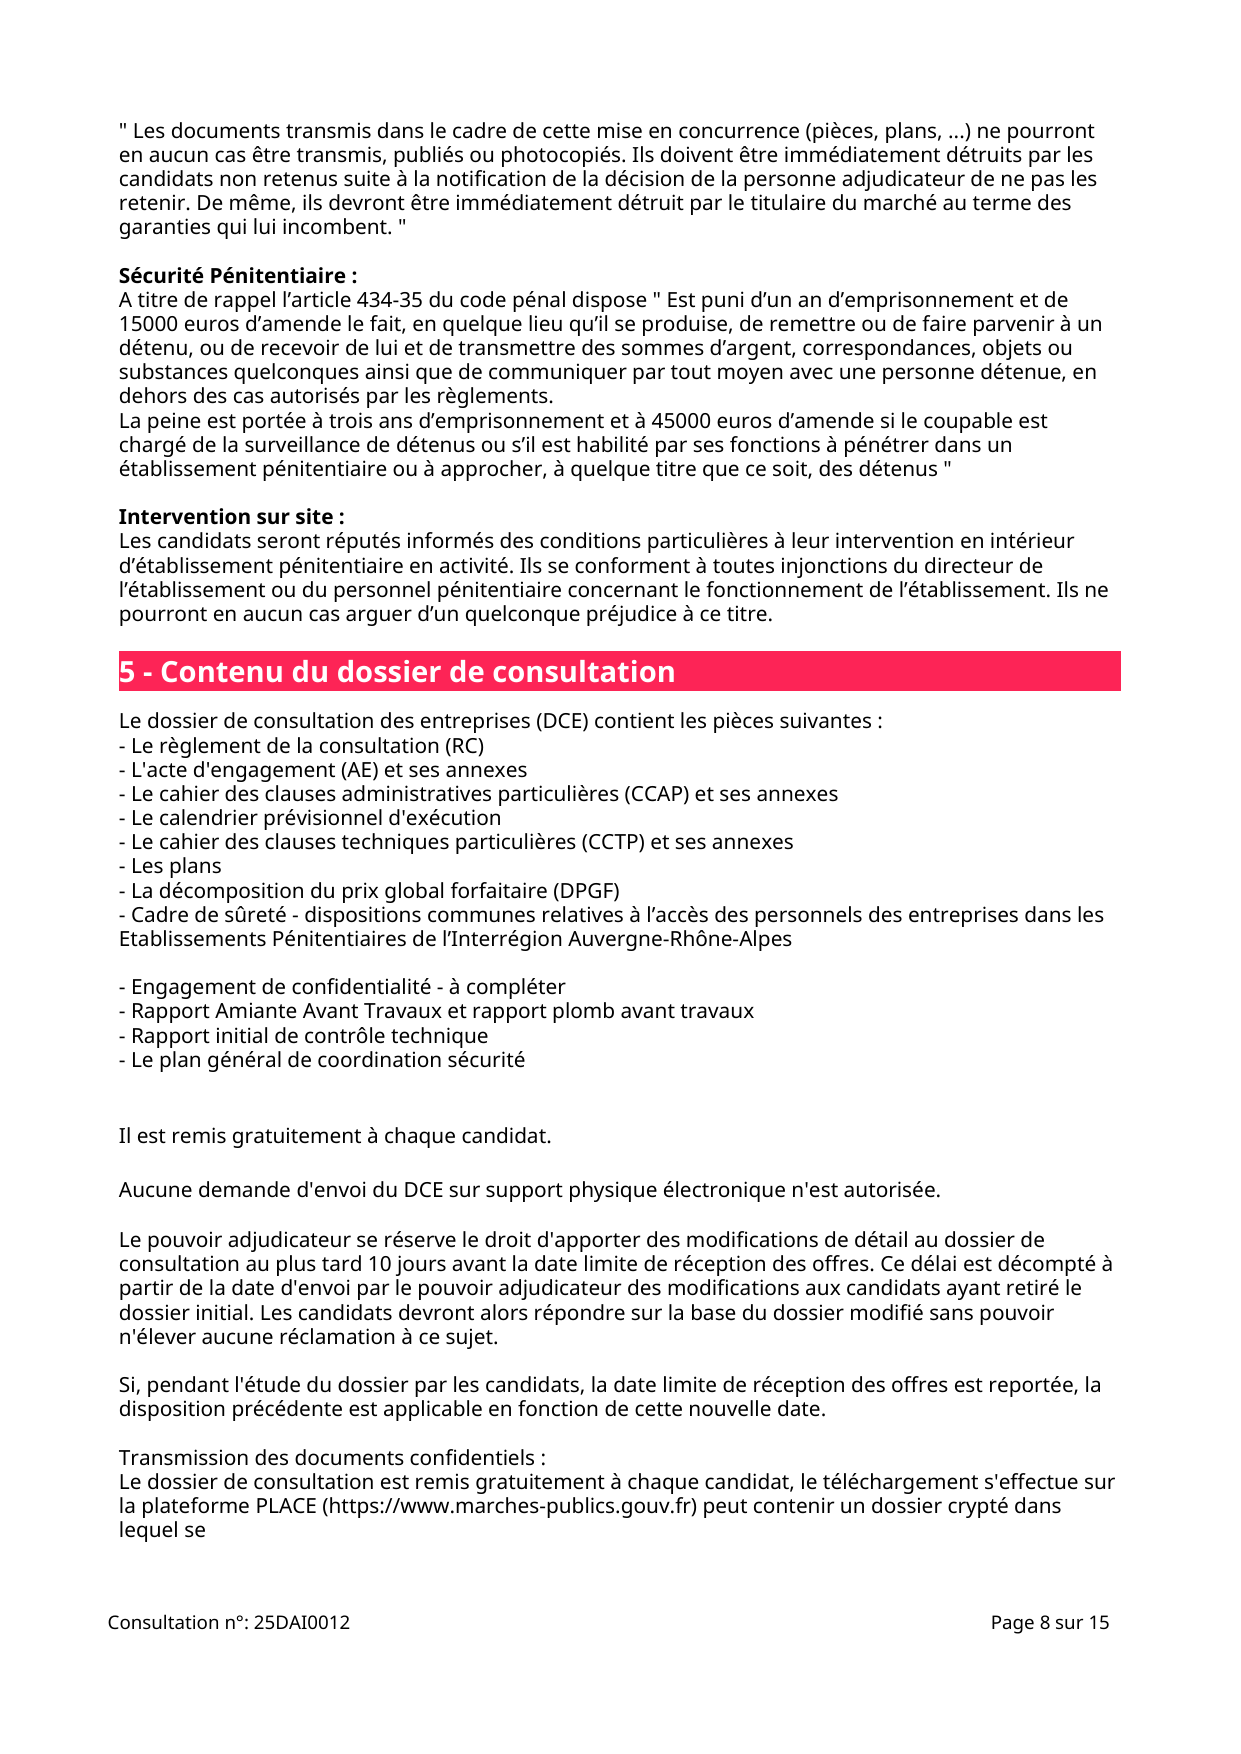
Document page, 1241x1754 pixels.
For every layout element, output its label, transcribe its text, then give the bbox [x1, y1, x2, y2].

text Les candidats seront réputés informés des conditions particulières à leur intervention en intérieur d’établissement pénitentiaire en activité. Ils se conforment à toutes injonctions du directeur de l’établissement ou du personnel pénitentiaire concernant le fonctionnement de l’établissement. Ils ne pourront en aucun cas arguer d’un quelconque préjudice à ce titre. [119, 529, 1121, 626]
text Intervention sur site : [119, 505, 1121, 529]
text Sécurité Pénitentiaire : [119, 264, 1121, 288]
text Si, pendant l'étude du dossier par les candidats, la date limite de réception des offres est reportée, la disposition précédente est applicable en fonction de cette nouvelle date. [119, 1373, 1121, 1422]
text - Le cahier des clauses administratives particulières (CCAP) et ses annexes [119, 782, 1121, 806]
text - Le cahier des clauses techniques particulières (CCTP) et ses annexes [119, 831, 1121, 855]
text " Les documents transmis dans le cadre de cette mise en concurrence (pièces, plans, ...) ne pourront en aucun cas être transmis, publiés ou photocopiés. Ils doivent être immédiatement détruits par les candidats non retenus suite à la notification de la décision de la personne adjudicateur de ne pas les retenir. De même, ils devront être immédiatement détruit par le titulaire du marché au terme des garanties qui lui incombent. " [119, 119, 1121, 239]
text - Le règlement de la consultation (RC) [119, 734, 1121, 758]
text Il est remis gratuitement à chaque candidat. [119, 1121, 1121, 1150]
text Transmission des documents confidentiels : [119, 1446, 1121, 1470]
text - Les plans [119, 855, 1121, 879]
text La peine est portée à trois ans d’emprisonnement et à 45000 euros d’amende si le coupable est chargé de la surveillance de détenus ou s’il est habilité par ses fonctions à pénétrer dans un établissement pénitentiaire ou à approcher, à quelque titre que ce soit, des détenus " [119, 409, 1121, 481]
text Le dossier de consultation est remis gratuitement à chaque candidat, le téléchargement s'effectue sur la plateforme PLACE (https://www.marches-publics.gouv.fr) peut contenir un dossier crypté dans lequel se [119, 1470, 1121, 1542]
text - Le calendrier prévisionnel d'exécution [119, 806, 1121, 831]
text - La décomposition du prix global forfaitaire (DPGF) [119, 879, 1121, 903]
text Aucune demande d'envoi du DCE sur support physique électronique n'est autorisée. [119, 1175, 1121, 1203]
text Le dossier de consultation des entreprises (DCE) contient les pièces suivantes : [119, 710, 1121, 734]
subtitle 5 - Contenu du dossier de consultation [119, 651, 1121, 691]
text - Rapport Amiante Avant Travaux et rapport plomb avant travaux [119, 1000, 1121, 1024]
text Le pouvoir adjudicateur se réserve le droit d'apporter des modifications de détail au dossier de consultation au plus tard 10 jours avant la date limite de réception des offres. Ce délai est décompté à partir de la date d'envoi par le pouvoir adjudicateur des modifications aux candidats ayant retiré le dossier initial. Les candidats devront alors répondre sur la base du dossier modifié sans pouvoir n'élever aucune réclamation à ce sujet. [119, 1228, 1121, 1349]
text A titre de rappel l’article 434-35 du code pénal dispose " Est puni d’un an d’emprisonnement et de 15000 euros d’amende le fait, en quelque lieu qu’il se produise, de remettre ou de faire parvenir à un détenu, ou de recevoir de lui et de transmettre des sommes d’argent, correspondances, objets ou substances quelconques ainsi que de communiquer par tout moyen avec une personne détenue, en dehors des cas autorisés par les règlements. [119, 288, 1121, 409]
text - Cadre de sûreté - dispositions communes relatives à l’accès des personnels des entreprises dans les Etablissements Pénitentiaires de l’Interrégion Auvergne-Rhône-Alpes [119, 903, 1121, 951]
text - Le plan général de coordination sécurité [119, 1048, 1121, 1072]
text - Engagement de confidentialité - à compléter [119, 976, 1121, 1000]
text - Rapport initial de contrôle technique [119, 1024, 1121, 1048]
text - L'acte d'engagement (AE) et ses annexes [119, 758, 1121, 782]
